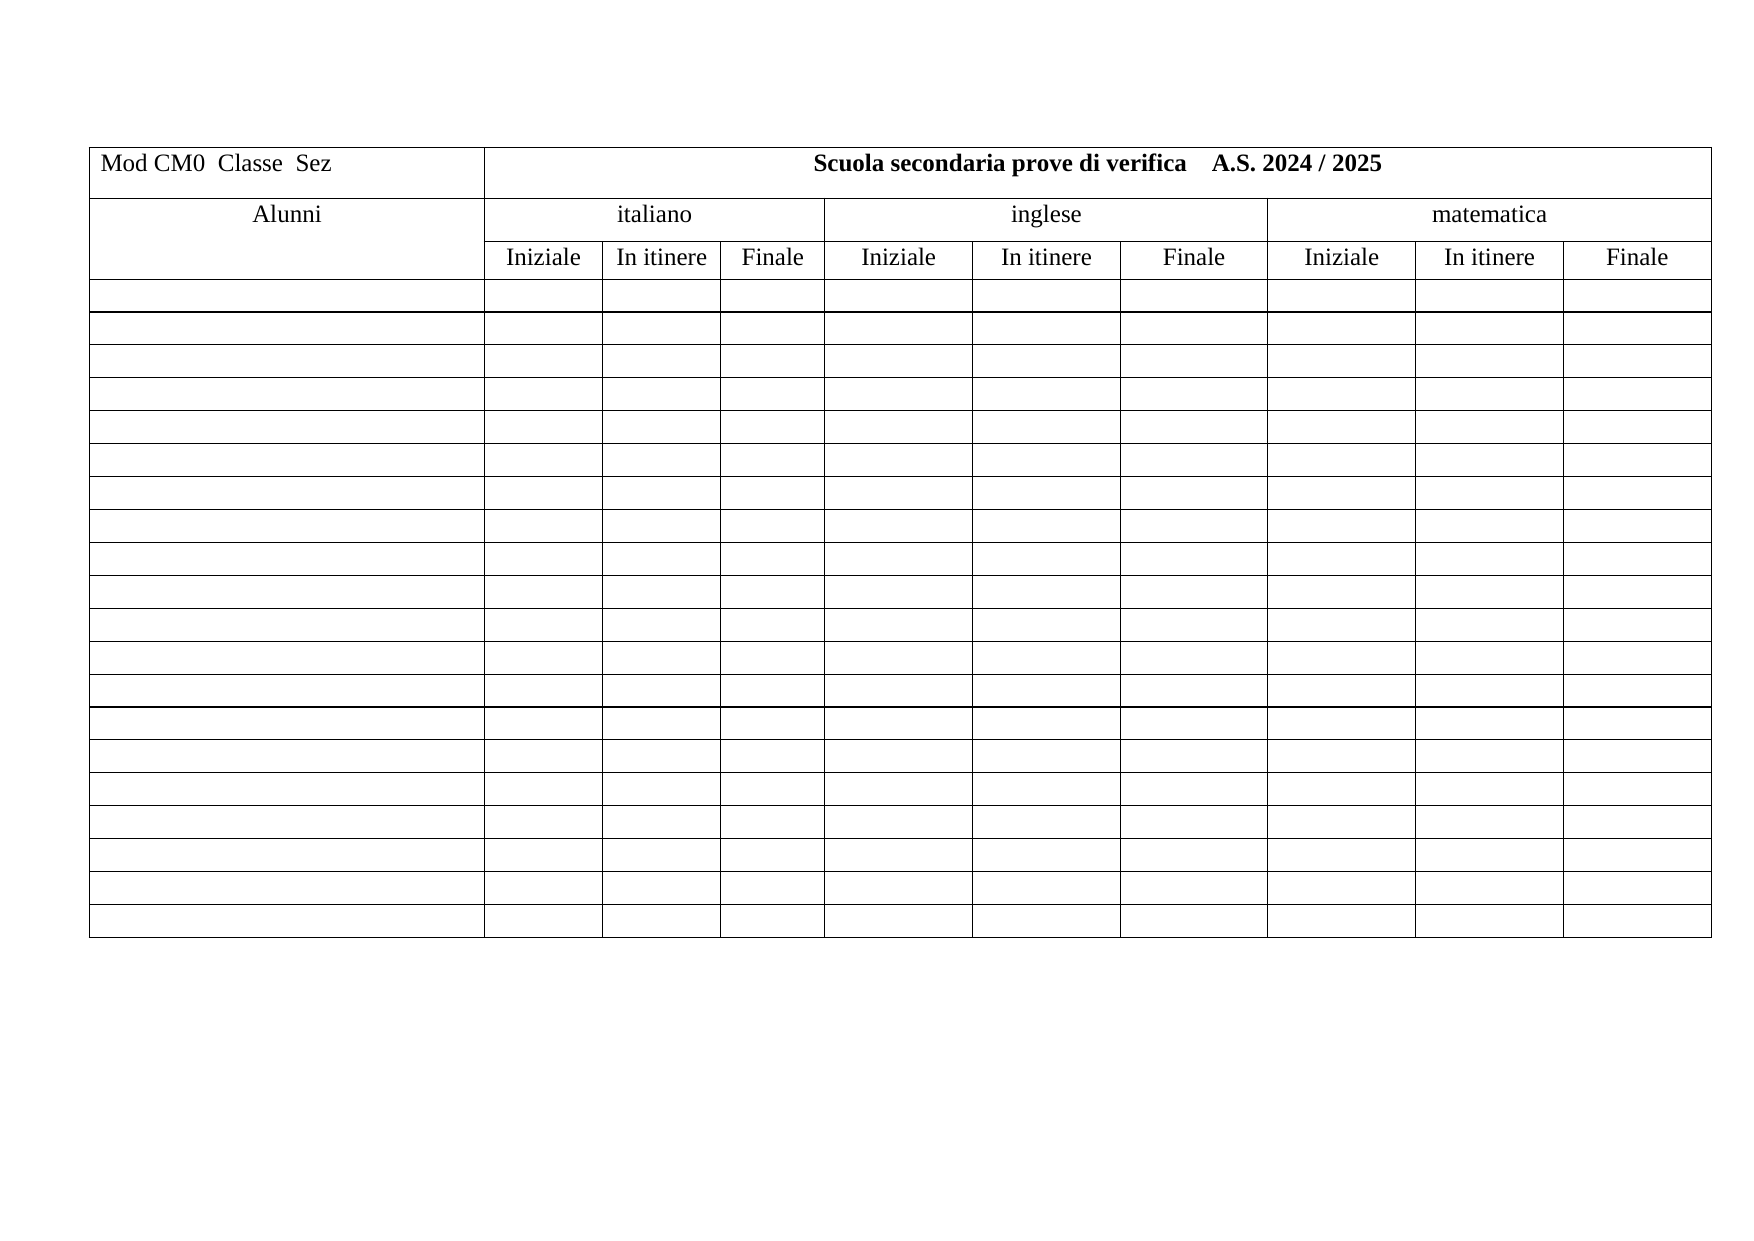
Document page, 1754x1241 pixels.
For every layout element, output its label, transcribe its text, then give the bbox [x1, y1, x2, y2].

table_cell [90, 839, 484, 871]
table_cell [90, 280, 484, 311]
table_cell [1268, 609, 1415, 641]
table_cell [1121, 411, 1267, 443]
table_cell [1268, 510, 1415, 542]
table_cell [825, 576, 972, 608]
table_cell [973, 576, 1120, 608]
table_cell In itinere [603, 242, 720, 278]
table_cell [825, 708, 972, 739]
table_cell [825, 477, 972, 509]
table_cell [1268, 905, 1415, 937]
table_cell [973, 280, 1120, 311]
table_cell [721, 313, 824, 344]
table_cell [90, 313, 484, 344]
table_cell [1416, 905, 1563, 937]
table_cell [485, 839, 602, 871]
table_cell [1416, 444, 1563, 476]
table_cell [825, 543, 972, 575]
table_cell [973, 675, 1120, 706]
table_cell [973, 444, 1120, 476]
table_cell [603, 675, 720, 706]
table_cell [721, 806, 824, 838]
table_cell [721, 345, 824, 377]
table_cell [1121, 477, 1267, 509]
table_cell [1564, 576, 1711, 608]
table_cell [721, 872, 824, 904]
table_cell [721, 905, 824, 937]
table_cell [603, 708, 720, 739]
table_cell [90, 740, 484, 772]
table_cell [90, 510, 484, 542]
table_cell [1268, 675, 1415, 706]
table_cell [90, 378, 484, 410]
table_cell [973, 642, 1120, 673]
table_cell Iniziale [485, 242, 602, 278]
table_cell [1564, 444, 1711, 476]
table_cell [825, 675, 972, 706]
table_cell In itinere [973, 242, 1120, 278]
table_cell [1564, 543, 1711, 575]
table_cell [825, 609, 972, 641]
table_cell [485, 905, 602, 937]
table_cell [1121, 773, 1267, 805]
table_cell [603, 642, 720, 673]
table_cell [1416, 872, 1563, 904]
table_cell [90, 444, 484, 476]
table_cell [721, 839, 824, 871]
table_cell [1121, 576, 1267, 608]
table_cell [1564, 708, 1711, 739]
table_cell [721, 773, 824, 805]
table_cell [721, 444, 824, 476]
table_cell [485, 642, 602, 673]
table_cell [485, 609, 602, 641]
table_cell [1268, 642, 1415, 673]
table_cell [485, 345, 602, 377]
table_cell [603, 905, 720, 937]
table_cell [1416, 609, 1563, 641]
table_cell Iniziale [825, 242, 972, 278]
table_cell [485, 510, 602, 542]
table_cell [1564, 839, 1711, 871]
table_cell [1564, 806, 1711, 838]
table_cell [485, 872, 602, 904]
table_cell [973, 510, 1120, 542]
table_header Scuola secondaria prove di verifica A.S. 2024 / 2025 [485, 148, 1711, 198]
table_cell [1121, 280, 1267, 311]
table_cell [1121, 378, 1267, 410]
table_cell [603, 510, 720, 542]
table_cell [1564, 773, 1711, 805]
table_cell [603, 806, 720, 838]
table_cell [973, 773, 1120, 805]
table_cell [721, 477, 824, 509]
table_cell [1121, 839, 1267, 871]
table_cell Alunni [90, 199, 484, 278]
table_cell [973, 708, 1120, 739]
table_cell [485, 708, 602, 739]
table_cell [721, 378, 824, 410]
table_cell [825, 444, 972, 476]
table_cell [1121, 609, 1267, 641]
table_cell [825, 345, 972, 377]
table_cell [1416, 642, 1563, 673]
table_cell [973, 313, 1120, 344]
table_cell [721, 740, 824, 772]
table_cell [603, 411, 720, 443]
table_cell [1268, 345, 1415, 377]
table_cell [973, 477, 1120, 509]
table_cell [1121, 510, 1267, 542]
table_cell [485, 675, 602, 706]
table_cell [485, 313, 602, 344]
table_cell [1268, 806, 1415, 838]
table_cell [603, 313, 720, 344]
table_cell [973, 905, 1120, 937]
table_cell italiano [485, 199, 824, 241]
table_cell [825, 773, 972, 805]
table_cell [721, 675, 824, 706]
table_cell [1564, 280, 1711, 311]
table_cell [603, 839, 720, 871]
table_cell [1416, 773, 1563, 805]
table_cell [1564, 313, 1711, 344]
table_cell Finale [721, 242, 824, 278]
table_cell [603, 378, 720, 410]
table_cell [1564, 872, 1711, 904]
table_cell [1121, 543, 1267, 575]
table_cell [603, 280, 720, 311]
table_cell [90, 708, 484, 739]
table_cell [825, 740, 972, 772]
table_cell inglese [825, 199, 1267, 241]
table_cell [721, 576, 824, 608]
table_cell [973, 740, 1120, 772]
table_cell [973, 345, 1120, 377]
table_cell [1416, 543, 1563, 575]
table_cell [1416, 675, 1563, 706]
table_cell [603, 345, 720, 377]
table_cell [90, 576, 484, 608]
table_cell [485, 806, 602, 838]
table_cell [1416, 345, 1563, 377]
table_cell [1268, 872, 1415, 904]
table_cell [721, 510, 824, 542]
table_cell [90, 411, 484, 443]
table_cell [973, 543, 1120, 575]
table_cell [485, 773, 602, 805]
table_cell [1121, 708, 1267, 739]
table_cell [485, 543, 602, 575]
table_cell Finale [1121, 242, 1267, 278]
table_cell [1121, 642, 1267, 673]
table_cell [1121, 905, 1267, 937]
table_cell [973, 378, 1120, 410]
table_cell [485, 576, 602, 608]
table_cell [1268, 708, 1415, 739]
table_cell [973, 411, 1120, 443]
table_cell [825, 839, 972, 871]
table_cell [90, 905, 484, 937]
table_cell Iniziale [1268, 242, 1415, 278]
table_cell [1268, 378, 1415, 410]
table_cell [973, 806, 1120, 838]
table_cell [90, 477, 484, 509]
table_cell [721, 411, 824, 443]
table_cell [1564, 345, 1711, 377]
table_cell [603, 444, 720, 476]
table_cell [825, 280, 972, 311]
table_cell [1268, 543, 1415, 575]
table_cell [1564, 740, 1711, 772]
table_cell [1268, 280, 1415, 311]
table_cell [90, 642, 484, 673]
table_cell [1564, 411, 1711, 443]
table_cell [485, 444, 602, 476]
table_cell [973, 872, 1120, 904]
table_cell [603, 740, 720, 772]
table_cell [90, 872, 484, 904]
table_cell [825, 872, 972, 904]
table_cell [90, 543, 484, 575]
table_cell [1268, 839, 1415, 871]
table_cell Finale [1564, 242, 1711, 278]
table_cell [603, 543, 720, 575]
table_cell [1416, 576, 1563, 608]
table_cell [90, 345, 484, 377]
table_cell [1268, 411, 1415, 443]
table_cell [1268, 576, 1415, 608]
table_cell [90, 609, 484, 641]
table_cell [1268, 740, 1415, 772]
table_cell [1268, 773, 1415, 805]
table_cell [1416, 313, 1563, 344]
table_cell In itinere [1416, 242, 1563, 278]
table_cell [90, 806, 484, 838]
table_cell [485, 740, 602, 772]
table_cell [1121, 740, 1267, 772]
table_cell [1121, 872, 1267, 904]
table_cell [973, 839, 1120, 871]
table_cell [485, 411, 602, 443]
table_cell [825, 905, 972, 937]
table_cell [485, 477, 602, 509]
table_cell [825, 313, 972, 344]
table_cell [1121, 806, 1267, 838]
table_cell [825, 411, 972, 443]
table_cell [973, 609, 1120, 641]
table_cell [1416, 477, 1563, 509]
table_cell [721, 708, 824, 739]
table_header Mod CM0 Classe Sez [90, 148, 484, 198]
table_cell [603, 576, 720, 608]
table_cell [1416, 510, 1563, 542]
table_cell [1121, 313, 1267, 344]
table_cell [1121, 444, 1267, 476]
table_cell [603, 773, 720, 805]
table_cell [825, 806, 972, 838]
table_cell [1416, 708, 1563, 739]
table_cell [1416, 839, 1563, 871]
table_cell [1121, 675, 1267, 706]
table_cell [1416, 411, 1563, 443]
table_cell [1268, 444, 1415, 476]
table_cell [1564, 905, 1711, 937]
table_cell [485, 378, 602, 410]
table_cell [485, 280, 602, 311]
table_cell [825, 378, 972, 410]
table_cell [90, 675, 484, 706]
table_cell [721, 543, 824, 575]
table_cell [721, 642, 824, 673]
table_cell [1268, 313, 1415, 344]
table_cell [1268, 477, 1415, 509]
table_cell [1564, 642, 1711, 673]
table_cell [721, 280, 824, 311]
table_cell [1564, 609, 1711, 641]
table_cell [1416, 280, 1563, 311]
table_cell [1564, 378, 1711, 410]
table_cell [90, 773, 484, 805]
table_cell [1416, 806, 1563, 838]
table_cell [1564, 675, 1711, 706]
table_cell matematica [1268, 199, 1711, 241]
table_cell [603, 609, 720, 641]
table_cell [1416, 740, 1563, 772]
table_cell [721, 609, 824, 641]
table_cell [825, 642, 972, 673]
table_cell [1564, 477, 1711, 509]
table_cell [1416, 378, 1563, 410]
table_cell [1564, 510, 1711, 542]
table_cell [603, 477, 720, 509]
table_cell [825, 510, 972, 542]
table_cell [603, 872, 720, 904]
table_cell [1121, 345, 1267, 377]
